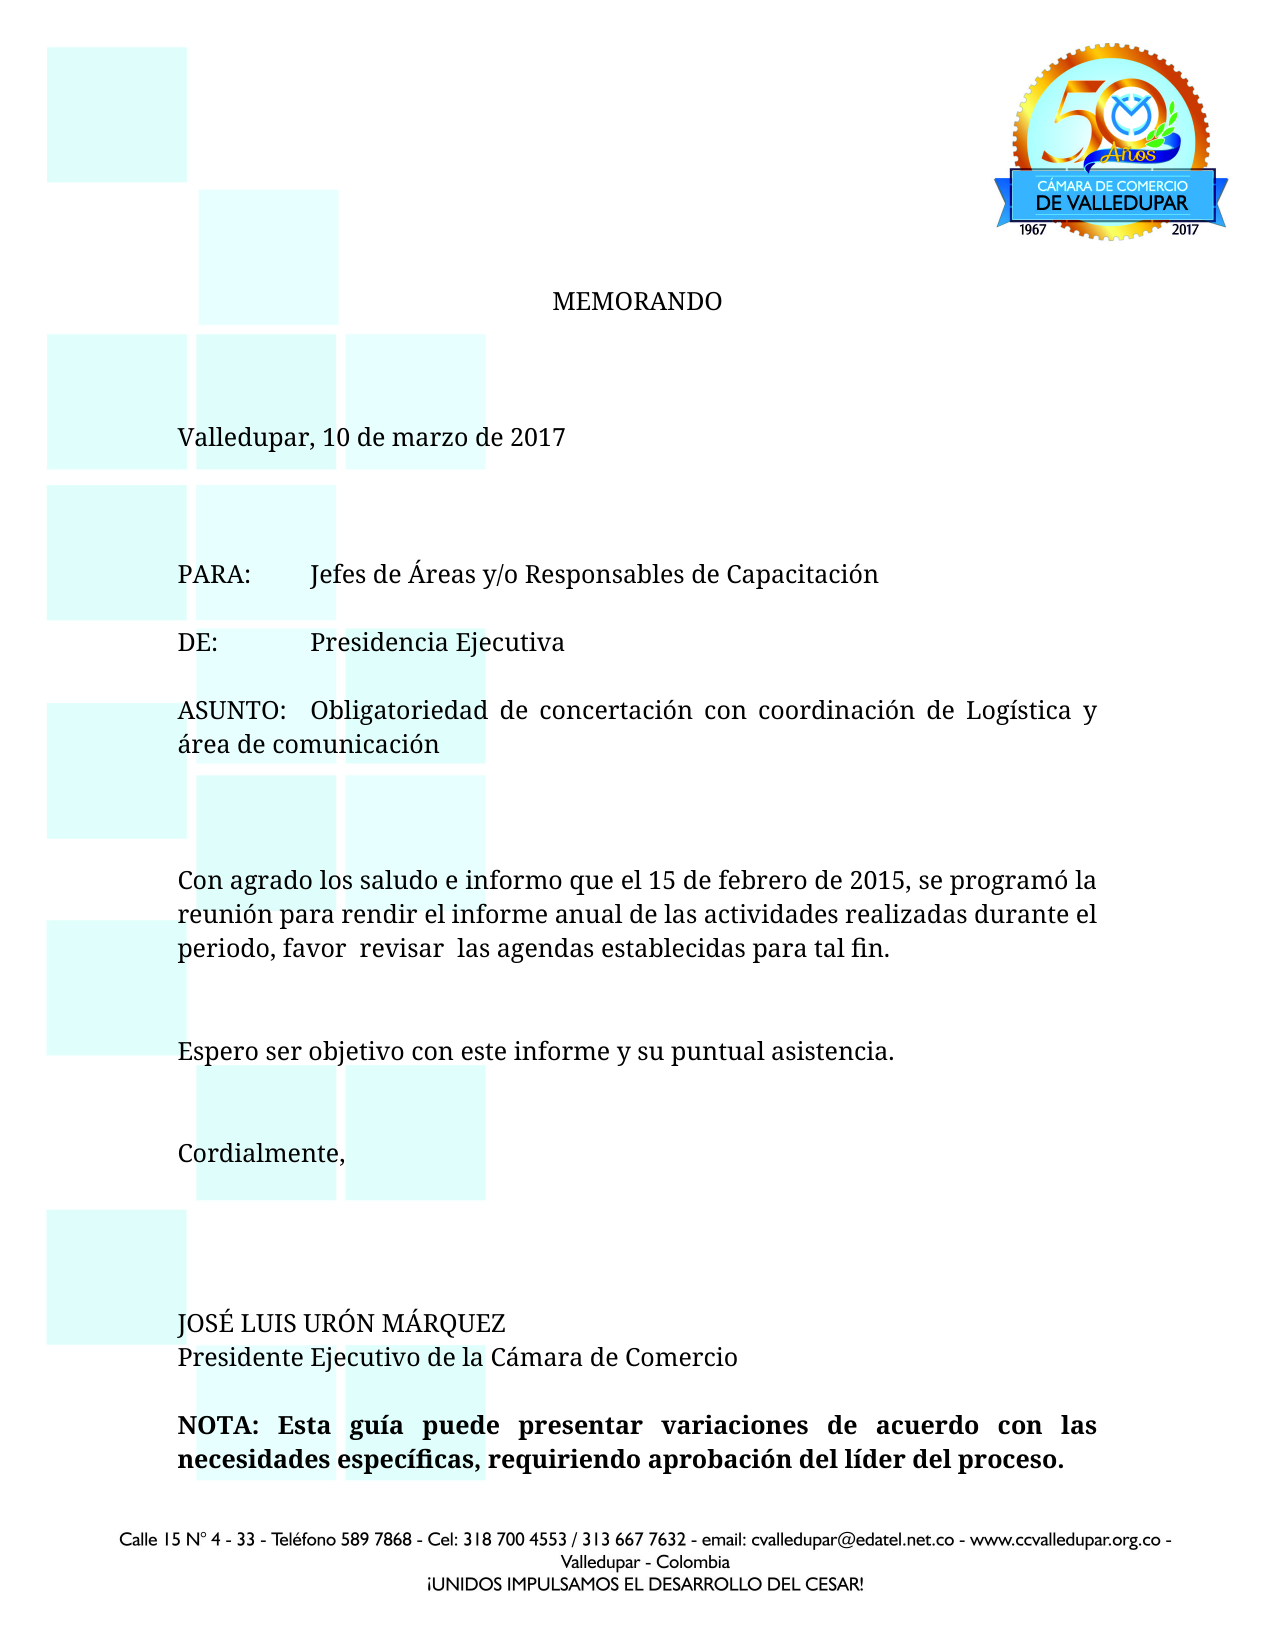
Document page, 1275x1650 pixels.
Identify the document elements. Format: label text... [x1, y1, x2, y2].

text Cordialmente, [177, 1135, 1098, 1169]
picture [46, 43, 1229, 1607]
text JOSÉ LUIS URÓN MÁRQUEZ [177, 1306, 1098, 1340]
text Con agrado los saludo e informo que el 15 de febrero de 2015, se programó la reunión para rendir el informe anual de las actividades realizadas durante el periodo, favor revisar las agendas establecidas para tal fin. [177, 863, 1098, 965]
text NOTA: Esta guía puede presentar variaciones de acuerdo con las necesidades específicas, requiriendo aprobación del líder del proceso. [177, 1408, 1098, 1476]
text Valledupar, 10 de marzo de 2017 [177, 420, 1098, 454]
text Presidente Ejecutivo de la Cámara de Comercio [177, 1340, 1098, 1374]
text ASUNTO: Obligatoriedad de concertación con coordinación de Logística y área de comunicación [177, 693, 1098, 761]
text MEMORANDO [177, 284, 1098, 318]
text DE: Presidencia Ejecutiva [177, 624, 1098, 658]
text PARA: Jefes de Áreas y/o Responsables de Capacitación [177, 556, 1098, 590]
text Espero ser objetivo con este informe y su puntual asistencia. [177, 1033, 1098, 1067]
